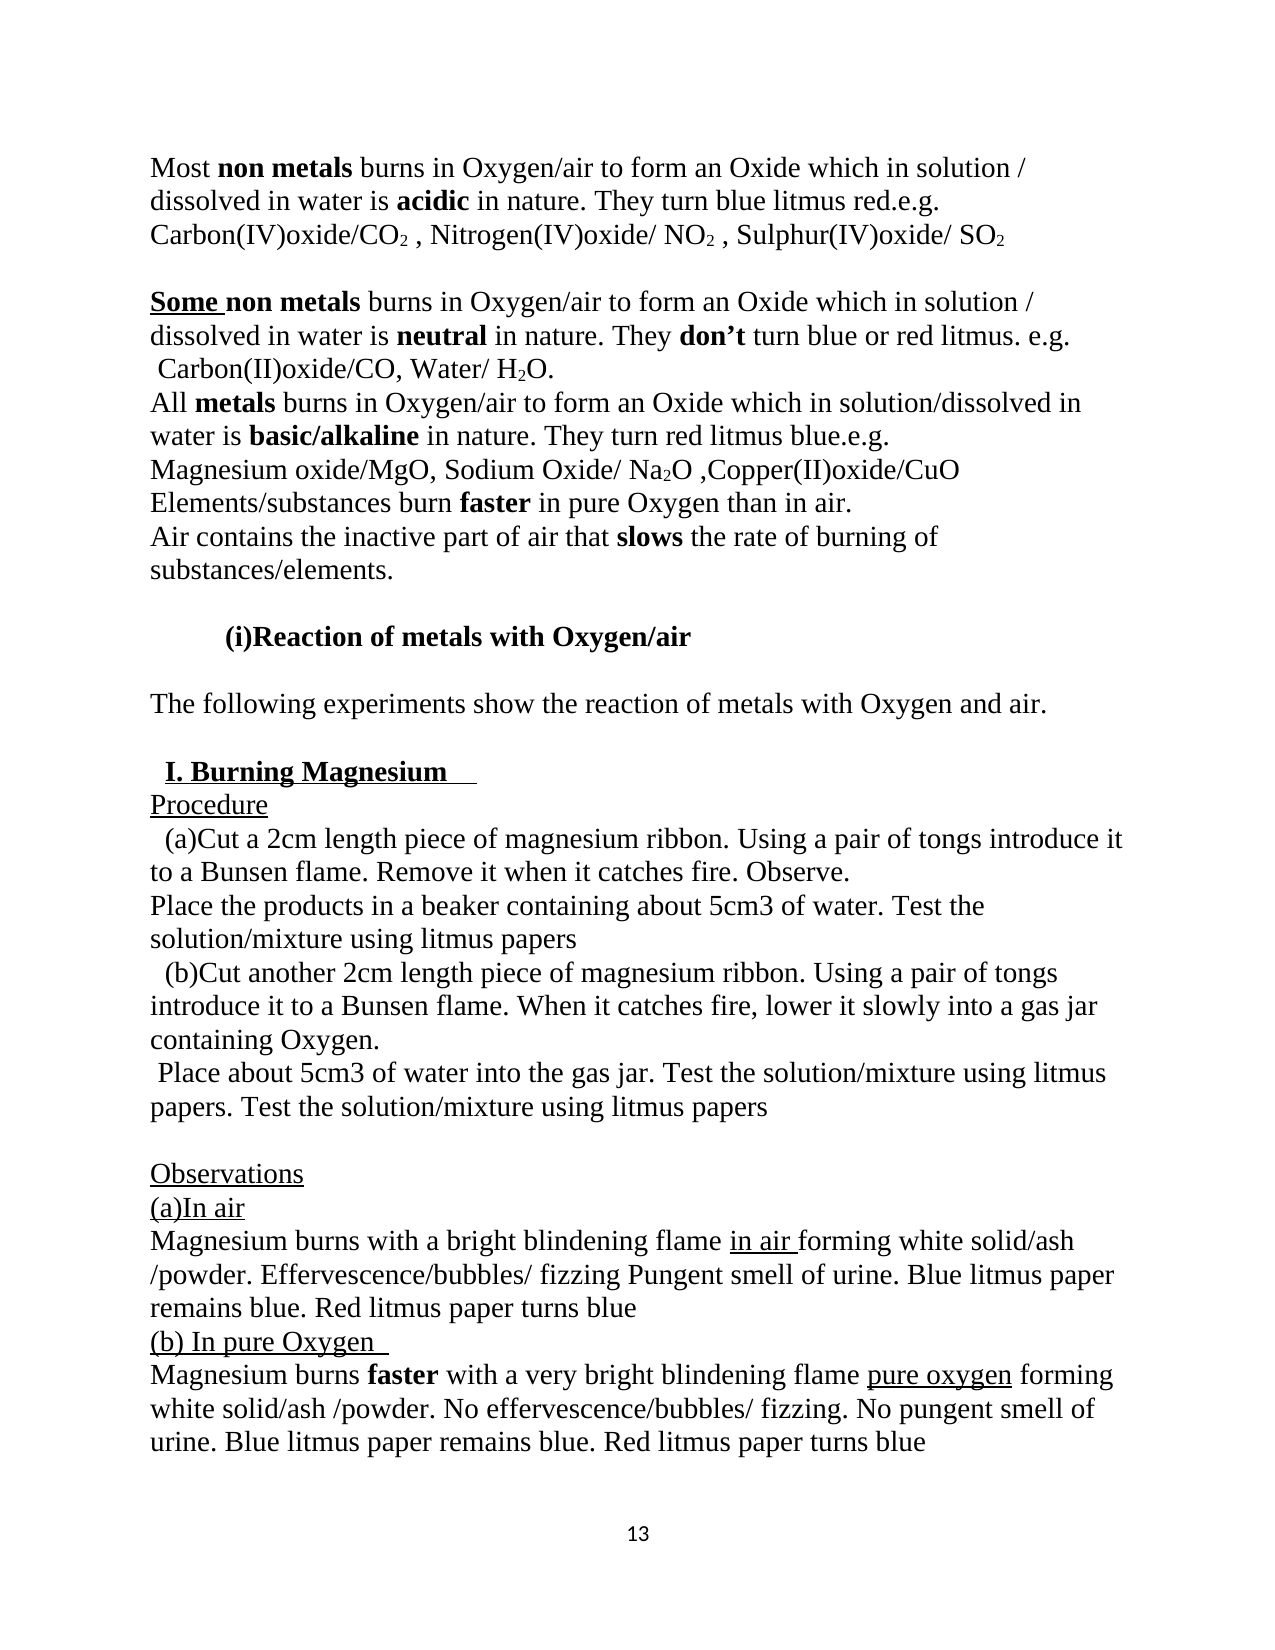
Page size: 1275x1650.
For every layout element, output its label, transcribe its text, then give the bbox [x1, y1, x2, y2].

text All metals burns in Oxygen/air to form an Oxide which in solution/dissolved in water is basic/alkaline in nature. They turn red litmus blue.e.g. [150, 385, 1125, 452]
text (a)Cut a 2cm length piece of magnesium ribbon. Using a pair of tongs introduce it to a Bunsen flame. Remove it when it catches fire. Observe. [150, 821, 1125, 888]
text (a)In air [150, 1190, 1125, 1223]
text Magnesium burns faster with a very bright blindening flame pure oxygen forming white solid/ash /powder. No effervescence/bubbles/ fizzing. No pungent smell of urine. Blue litmus paper remains blue. Red litmus paper turns blue [150, 1357, 1125, 1458]
text The following experiments show the reaction of metals with Oxygen and air. [150, 687, 1125, 720]
text Some non metals burns in Oxygen/air to form an Oxide which in solution / dissolved in water is neutral in nature. They don’t turn blue or red litmus. e.g. [150, 284, 1125, 351]
text (b)Cut another 2cm length piece of magnesium ribbon. Using a pair of tongs introduce it to a Bunsen flame. When it catches fire, lower it slowly into a gas jar containing Oxygen. [150, 955, 1125, 1056]
text Procedure [150, 787, 1125, 821]
text Place the products in a beaker containing about 5cm3 of water. Test the solution/mixture using litmus papers [150, 888, 1125, 955]
text Carbon(II)oxide/CO, Water/ H2O. [150, 351, 1125, 385]
text (i)Reaction of metals with Oxygen/air [150, 619, 1125, 653]
text (b) In pure Oxygen [150, 1324, 1125, 1357]
text Place about 5cm3 of water into the gas jar. Test the solution/mixture using litmus papers. Test the solution/mixture using litmus papers [150, 1056, 1125, 1123]
text Air contains the inactive part of air that slows the rate of burning of substances/elements. [150, 519, 1125, 586]
text Observations [150, 1156, 1125, 1190]
text Magnesium oxide/MgO, Sodium Oxide/ Na2O ,Copper(II)oxide/CuO Elements/substances burn faster in pure Oxygen than in air. [150, 452, 1125, 519]
text Most non metals burns in Oxygen/air to form an Oxide which in solution / dissolved in water is acidic in nature. They turn blue litmus red.e.g. Carbon(IV)oxide/CO2 , Nitrogen(IV)oxide/ NO2 , Sulphur(IV)oxide/ SO2 [150, 150, 1125, 251]
text Magnesium burns with a bright blindening flame in air forming white solid/ash /powder. Effervescence/bubbles/ fizzing Pungent smell of urine. Blue litmus paper remains blue. Red litmus paper turns blue [150, 1223, 1125, 1324]
text I. Burning Magnesium [150, 754, 1125, 787]
